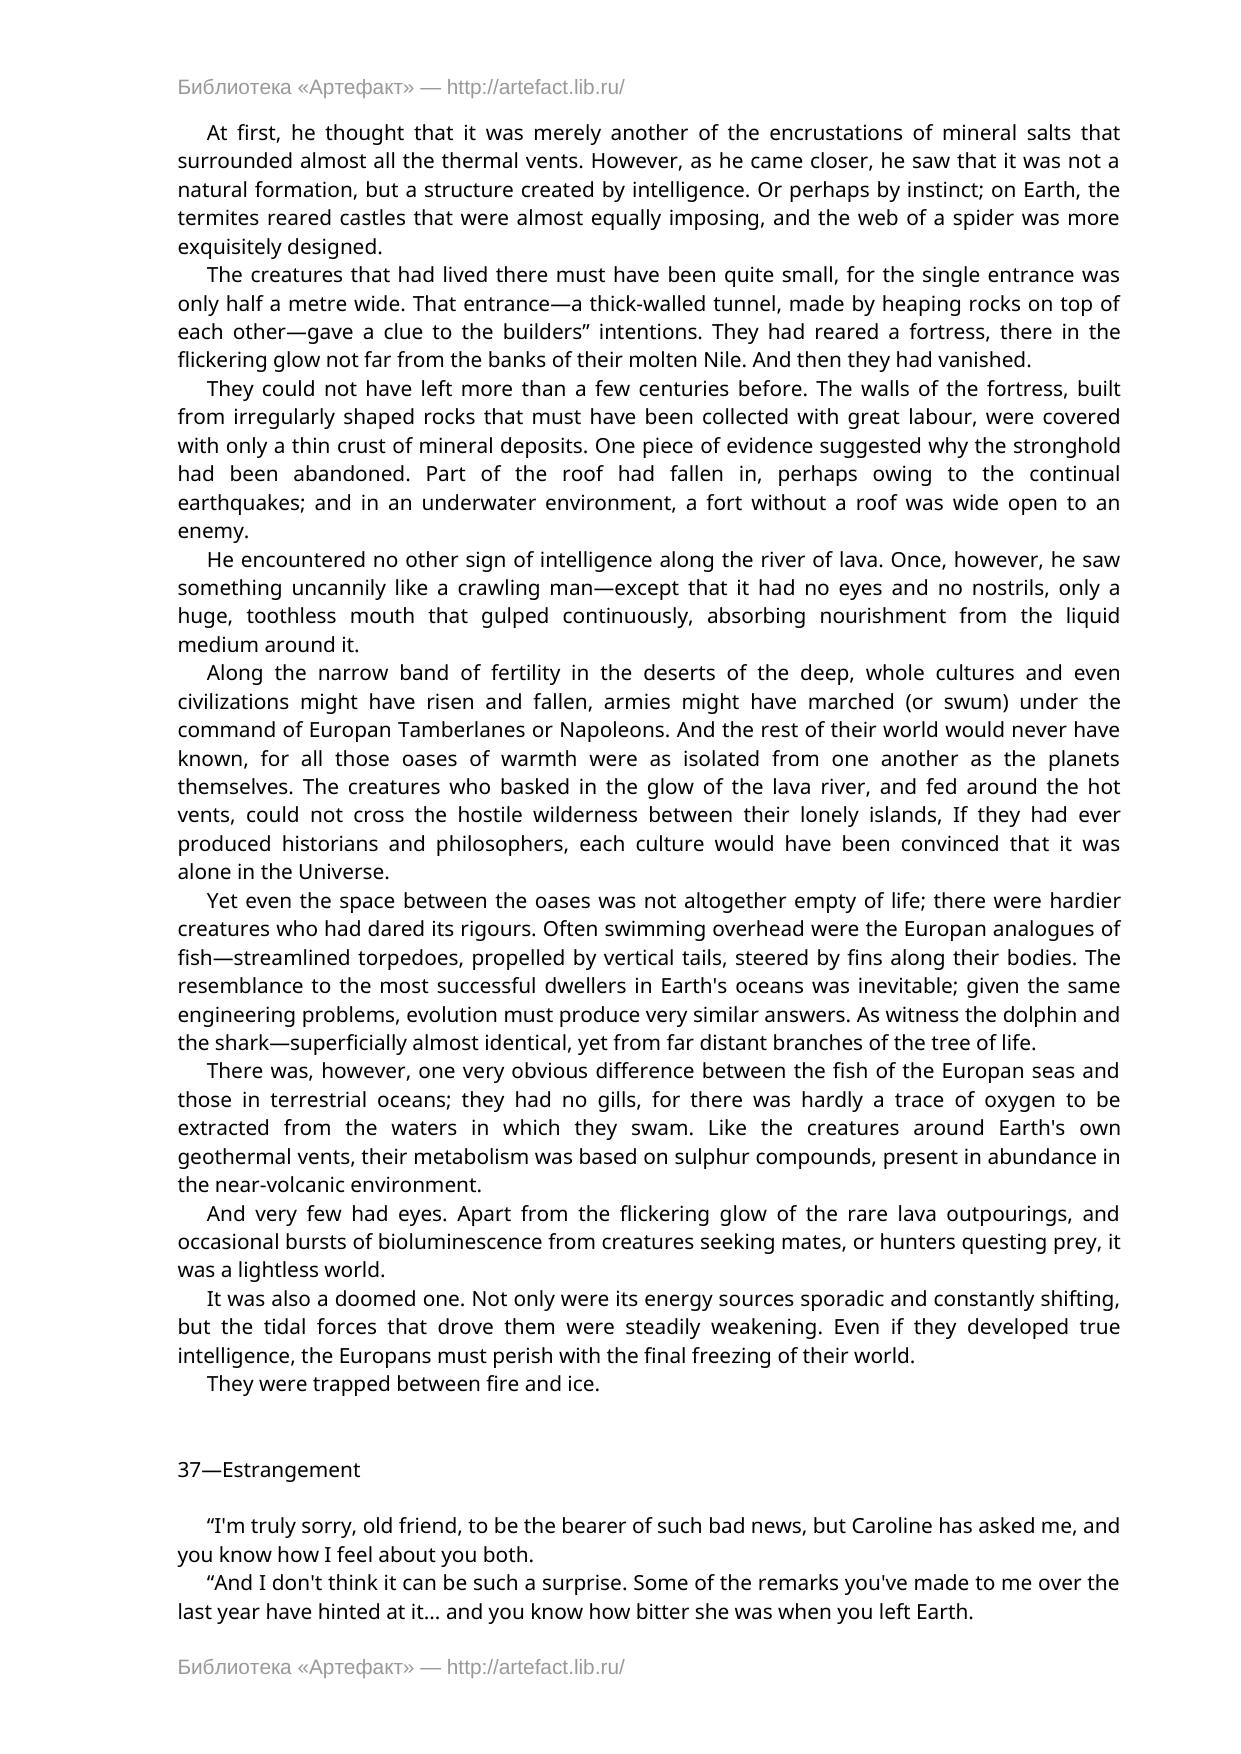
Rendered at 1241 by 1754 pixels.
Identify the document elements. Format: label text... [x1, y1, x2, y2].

text They were trapped between fire and ice. [177, 1369, 1122, 1398]
text “And I don't think it can be such a surprise. Some of the remarks you've made to me over the last year have hinted at it... and you know how bitter she was when you left Earth. [177, 1568, 1122, 1625]
text “I'm truly sorry, old friend, to be the bearer of such bad news, but Caroline has asked me, and you know how I feel about you both. [177, 1512, 1122, 1568]
text At first, he thought that it was merely another of the encrustations of mineral salts that surrounded almost all the thermal vents. However, as he came closer, he saw that it was not a natural formation, but a structure created by intelligence. Or perhaps by instinct; on Earth, the termites reared castles that were almost equally imposing, and the web of a spider was more exquisitely designed. [177, 118, 1122, 260]
text 37—Estrangement [177, 1455, 1122, 1483]
text The creatures that had lived there must have been quite small, for the single entrance was only half a metre wide. That entrance—a thick-walled tunnel, made by heaping rocks on top of each other—gave a clue to the builders” intentions. They had reared a fortress, there in the flickering glow not far from the banks of their molten Nile. And then they had vanished. [177, 260, 1122, 374]
text Along the narrow band of fertility in the deserts of the deep, whole cultures and even civilizations might have risen and fallen, armies might have marched (or swum) under the command of Europan Tamberlanes or Napoleons. And the rest of their world would never have known, for all those oases of warmth were as isolated from one another as the planets themselves. The creatures who basked in the glow of the lava river, and fed around the hot vents, could not cross the hostile wilderness between their lonely islands, If they had ever produced historians and philosophers, each culture would have been convinced that it was alone in the Universe. [177, 658, 1122, 886]
text They could not have left more than a few centuries before. The walls of the fortress, built from irregularly shaped rocks that must have been collected with great labour, were covered with only a thin crust of mineral deposits. One piece of evidence suggested why the stronghold had been abandoned. Part of the roof had fallen in, perhaps owing to the continual earthquakes; and in an underwater environment, a fort without a roof was wide open to an enemy. [177, 374, 1122, 545]
text He encountered no other sign of intelligence along the river of lava. Once, however, he saw something uncannily like a crawling man—except that it had no eyes and no nostrils, only a huge, toothless mouth that gulped continuously, absorbing nourishment from the liquid medium around it. [177, 545, 1122, 658]
text There was, however, one very obvious difference between the fish of the Europan seas and those in terrestrial oceans; they had no gills, for there was hardly a trace of oxygen to be extracted from the waters in which they swam. Like the creatures around Earth's own geothermal vents, their metabolism was based on sulphur compounds, present in abundance in the near-volcanic environment. [177, 1057, 1122, 1199]
text Yet even the space between the oases was not altogether empty of life; there were hardier creatures who had dared its rigours. Often swimming overhead were the Europan analogues of fish—streamlined torpedoes, propelled by vertical tails, steered by fins along their bodies. The resemblance to the most successful dwellers in Earth's oceans was inevitable; given the same engineering problems, evolution must produce very similar answers. As witness the dolphin and the shark—superficially almost identical, yet from far distant branches of the tree of life. [177, 886, 1122, 1057]
text It was also a doomed one. Not only were its energy sources sporadic and constantly shifting, but the tidal forces that drove them were steadily weakening. Even if they developed true intelligence, the Europans must perish with the final freezing of their world. [177, 1284, 1122, 1369]
text And very few had eyes. Apart from the flickering glow of the rare lava outpourings, and occasional bursts of bioluminescence from creatures seeking mates, or hunters questing prey, it was a lightless world. [177, 1199, 1122, 1284]
